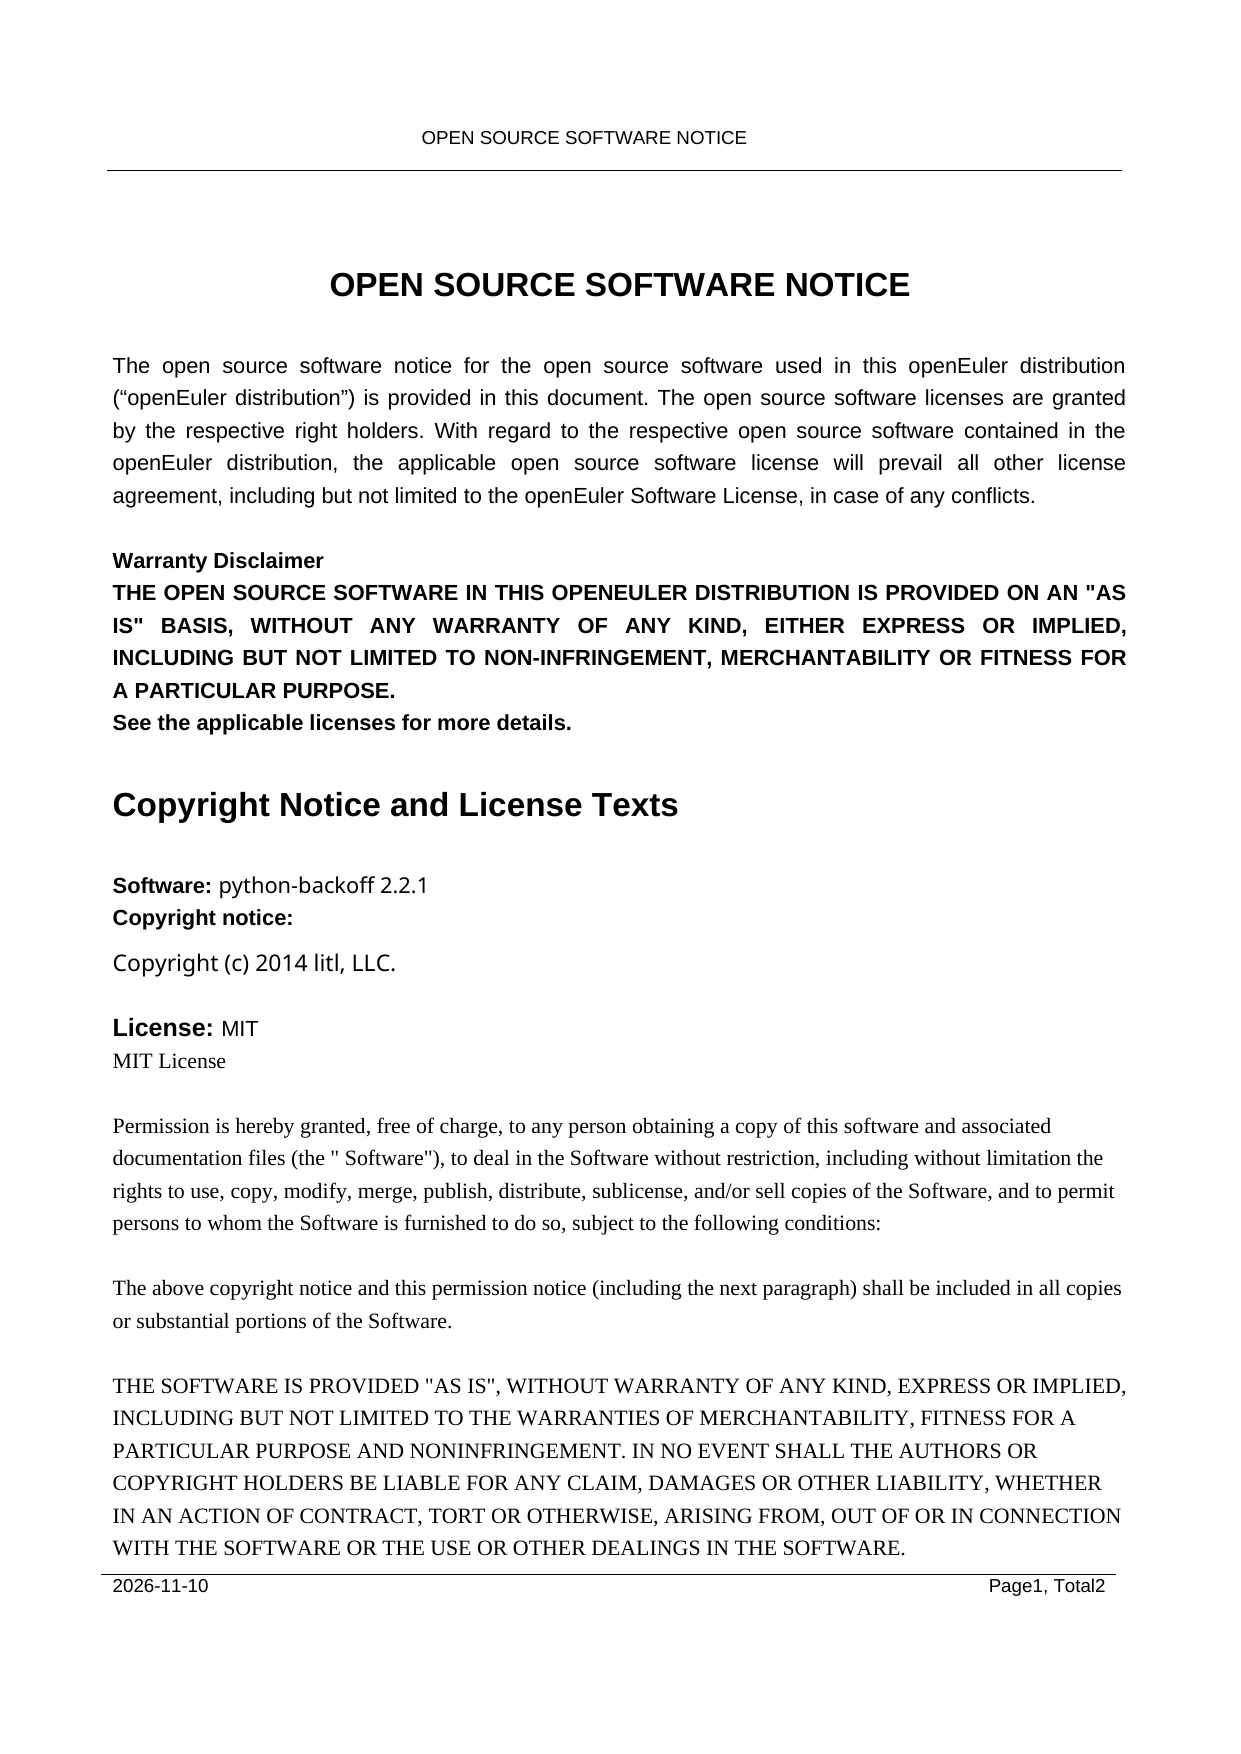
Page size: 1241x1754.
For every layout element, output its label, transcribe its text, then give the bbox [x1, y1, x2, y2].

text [112, 1044, 1128, 1564]
text Copyright notice: [112, 901, 1128, 934]
text Copyright Notice and License Texts [112, 771, 1128, 836]
text License: MIT [112, 1012, 1128, 1044]
text The open source software notice for the open source software used in this openEuler distribution (“openEuler distribution”) is provided in this document. The open source software licenses are granted by the respective right holders. With regard to the respective open source software contained in the openEuler distribution, the applicable open source software license will prevail all other license agreement, including but not limited to the openEuler Software License, in case of any conflicts. [112, 349, 1128, 511]
title Software: python-backoff 2.2.1 [112, 869, 1128, 901]
text Copyright (c) 2014 litl, LLC. [112, 947, 1128, 1012]
text THE OPEN SOURCE SOFTWARE IN THIS OPENEULER DISTRIBUTION IS PROVIDED ON AN "AS IS" BASIS, WITHOUT ANY WARRANTY OF ANY KIND, EITHER EXPRESS OR IMPLIED, INCLUDING BUT NOT LIMITED TO NON-INFRINGEMENT, MERCHANTABILITY OR FITNESS FOR A PARTICULAR PURPOSE. See the applicable licenses for more details. [112, 576, 1128, 739]
text OPEN SOURCE SOFTWARE NOTICE [112, 251, 1128, 316]
text Warranty Disclaimer [112, 544, 1128, 576]
